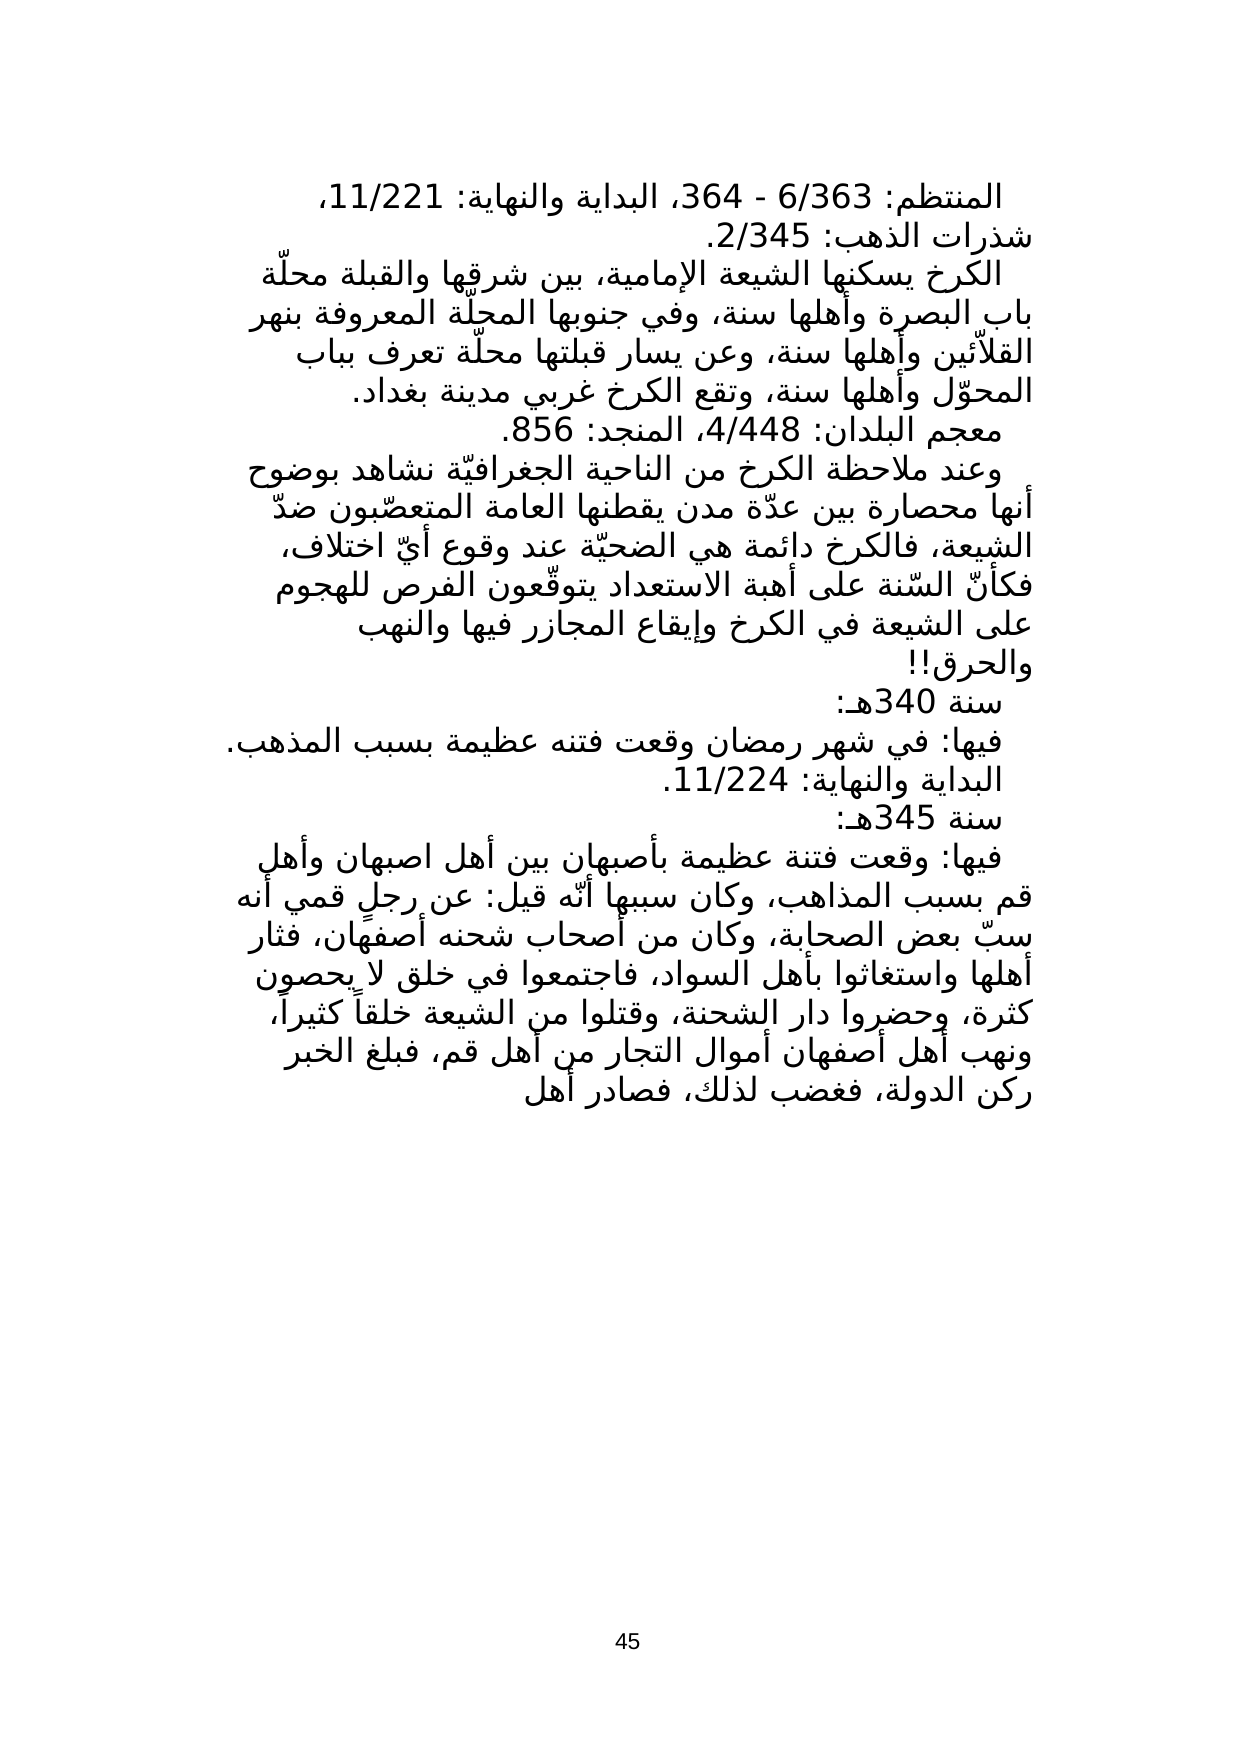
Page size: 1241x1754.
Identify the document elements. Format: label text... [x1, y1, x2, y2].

text سنة 340هـ: [222, 682, 1033, 721]
text المنتظم: 6/363 - 364، البداية والنهاية: 11/221، شذرات الذهب: 2/345. [222, 177, 1033, 255]
text سنة 345هـ: [222, 799, 1033, 838]
text وعند ملاحظة الكرخ من الناحية الجغرافيّة نشاهد بوضوح أنها محصارة بين عدّة مدن يقطنها العامة المتعصّبون ضدّ الشيعة، فالكرخ دائمة هي الضحيّة عند وقوع أيّ اختلاف، فكأنّ السّنة على أهبة الاستعداد يتوقّعون الفرص للهجوم على الشيعة في الكرخ وإيقاع المجازر فيها والنهب والحرق!! [222, 449, 1033, 682]
text فيها: في شهر رمضان وقعت فتنه عظيمة بسبب المذهب. [222, 721, 1033, 760]
text فيها: وقعت فتنة عظيمة بأصبهان بين أهل اصبهان وأهل قم بسبب المذاهب، وكان سببها أنّه قيل: عن رجلٍ قمي أنه سبّ بعض الصحابة، وكان من أصحاب شحنه أصفهان، فثار أهلها واستغاثوا بأهل السواد، فاجتمعوا في خلق لا يحصون كثرة، وحضروا دار الشحنة، وقتلوا من الشيعة خلقاً كثيراً، ونهب أهل أصفهان أموال التجار من أهل قم، فبلغ الخبر ركن الدولة، فغضب لذلك، فصادر أهل [222, 838, 1033, 1110]
text الكرخ يسكنها الشيعة الإمامية، بين شرقها والقبلة محلّة باب البصرة وأهلها سنة، وفي جنوبها المحلّة المعروفة بنهر القلاّئين وأهلها سنة، وعن يسار قبلتها محلّة تعرف بباب المحوّل وأهلها سنة، وتقع الكرخ غربي مدينة بغداد. [222, 255, 1033, 410]
text معجم البلدان: 4/448، المنجد: 856. [222, 410, 1033, 449]
text البداية والنهاية: 11/224. [222, 760, 1033, 799]
